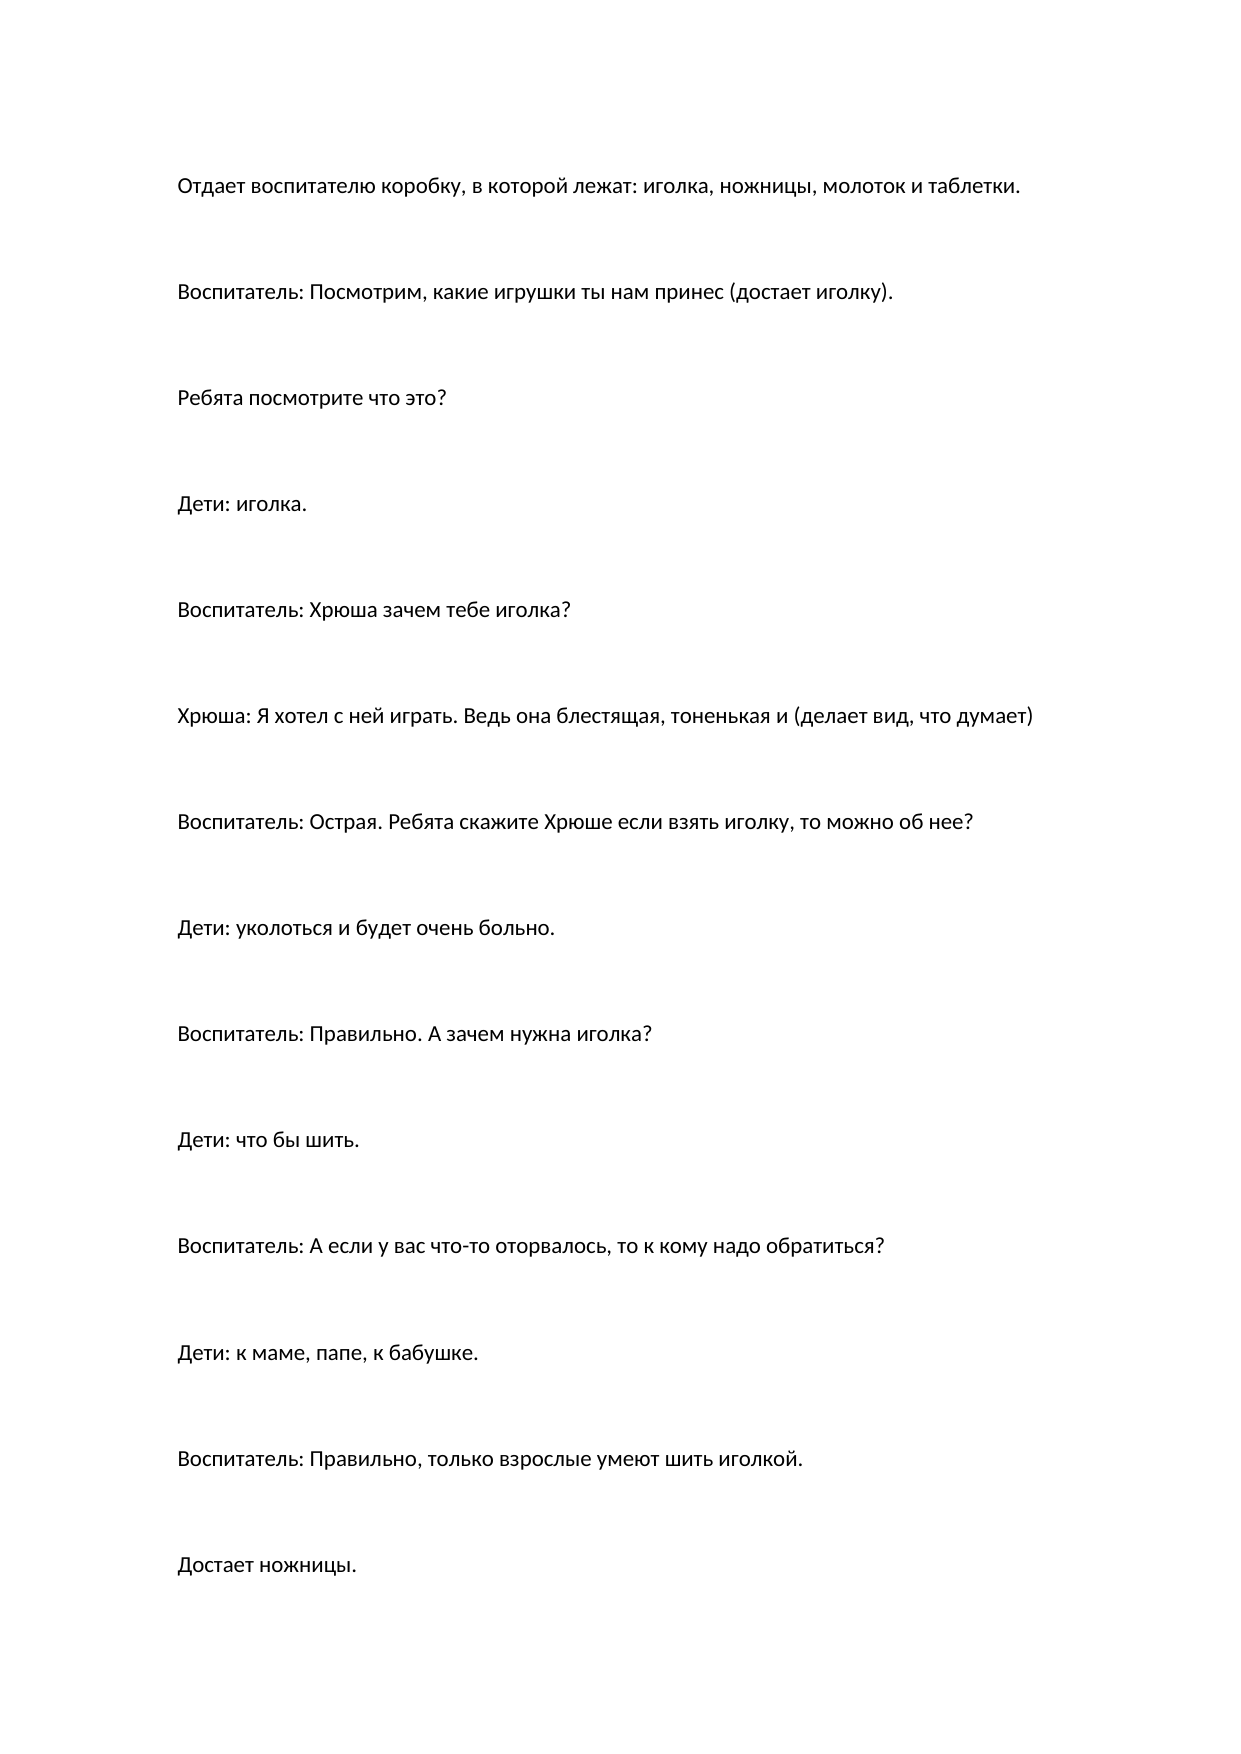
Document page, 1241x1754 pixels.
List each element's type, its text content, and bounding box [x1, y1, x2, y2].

text Воспитатель: Острая. Ребята скажите Хрюше если взять иголку, то можно об нее? [177, 807, 1152, 835]
text Ребята посмотрите что это? [177, 383, 1152, 411]
text Дети: к маме, папе, к бабушке. [177, 1338, 1152, 1366]
text Воспитатель: Посмотрим, какие игрушки ты нам принес (достает иголку). [177, 277, 1152, 305]
text Достает ножницы. [177, 1550, 1152, 1578]
text Дети: иголка. [177, 489, 1152, 517]
text Дети: что бы шить. [177, 1126, 1152, 1153]
text Отдает воспитателю коробку, в которой лежат: иголка, ножницы, молоток и таблетки. [177, 171, 1152, 199]
text Воспитатель: Правильно. А зачем нужна иголка? [177, 1019, 1152, 1047]
text Воспитатель: Правильно, только взрослые умеют шить иголкой. [177, 1444, 1152, 1472]
text Хрюша: Я хотел с ней играть. Ведь она блестящая, тоненькая и (делает вид, что думает) [177, 701, 1152, 729]
text Воспитатель: А если у вас что-то оторвалось, то к кому надо обратиться? [177, 1232, 1152, 1259]
text Воспитатель: Хрюша зачем тебе иголка? [177, 595, 1152, 623]
text Дети: уколоться и будет очень больно. [177, 913, 1152, 941]
